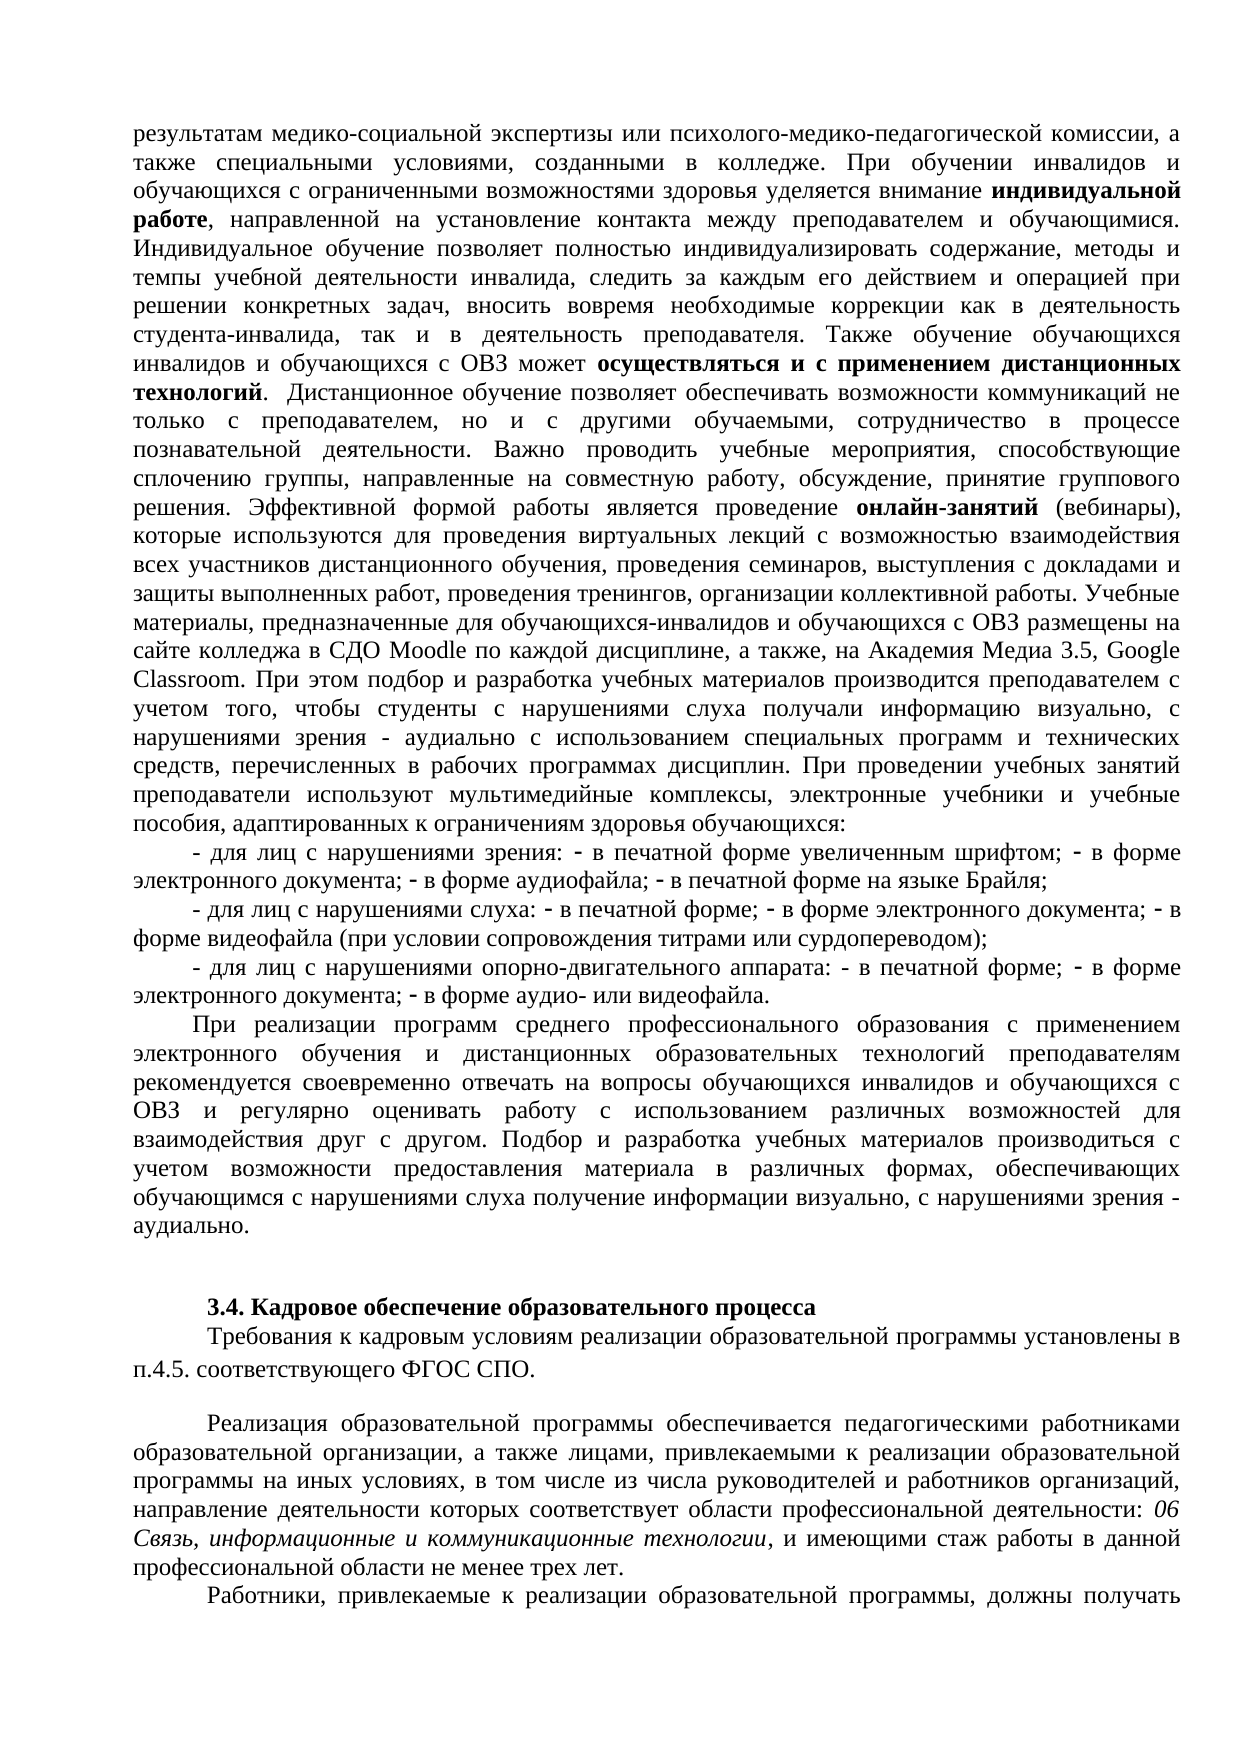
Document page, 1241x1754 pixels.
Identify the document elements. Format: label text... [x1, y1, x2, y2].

text - для лиц с нарушениями опорно-двигательного аппарата: - в печатной форме; в форме электронного документа; в форме аудио- или видеофайла. [133, 952, 1181, 1009]
text 3.4. Кадровое обеспечение образовательного процесса [133, 1292, 1181, 1321]
text При реализации программ среднего профессионального образования с применением электронного обучения и дистанционных образовательных технологий преподавателям рекомендуется своевременно отвечать на вопросы обучающихся инвалидов и обучающихся с ОВЗ и регулярно оценивать работу с использованием различных возможностей для взаимодействия друг с другом. Подбор и разработка учебных материалов производиться с учетом возможности предоставления материала в различных формах, обеспечивающих обучающимся с нарушениями слуха получение информации визуально, с нарушениями зрения - аудиально. [133, 1009, 1181, 1239]
text - для лиц с нарушениями зрения: в печатной форме увеличенным шрифтом; в форме электронного документа; в форме аудиофайла; в печатной форме на языке Брайля; [133, 837, 1181, 894]
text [133, 118, 1181, 837]
text Реализация образовательной программы обеспечивается педагогическими работниками образовательной организации, а также лицами, привлекаемыми к реализации образовательной программы на иных условиях, в том числе из числа руководителей и работников организаций, направление деятельности которых соответствует области профессиональной деятельности: 06 Связь, информационные и коммуникационные технологии, и имеющими стаж работы в данной профессиональной области не менее трех лет. [133, 1408, 1181, 1581]
text - для лиц с нарушениями слуха: в печатной форме; в форме электронного документа; в форме видеофайла (при условии сопровождения титрами или сурдопереводом); [133, 894, 1181, 952]
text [133, 1581, 1181, 1609]
text Требования к кадровым условиям реализации образовательной программы установлены в п.4.5. соответствующего ФГОС СПО. [133, 1321, 1181, 1383]
